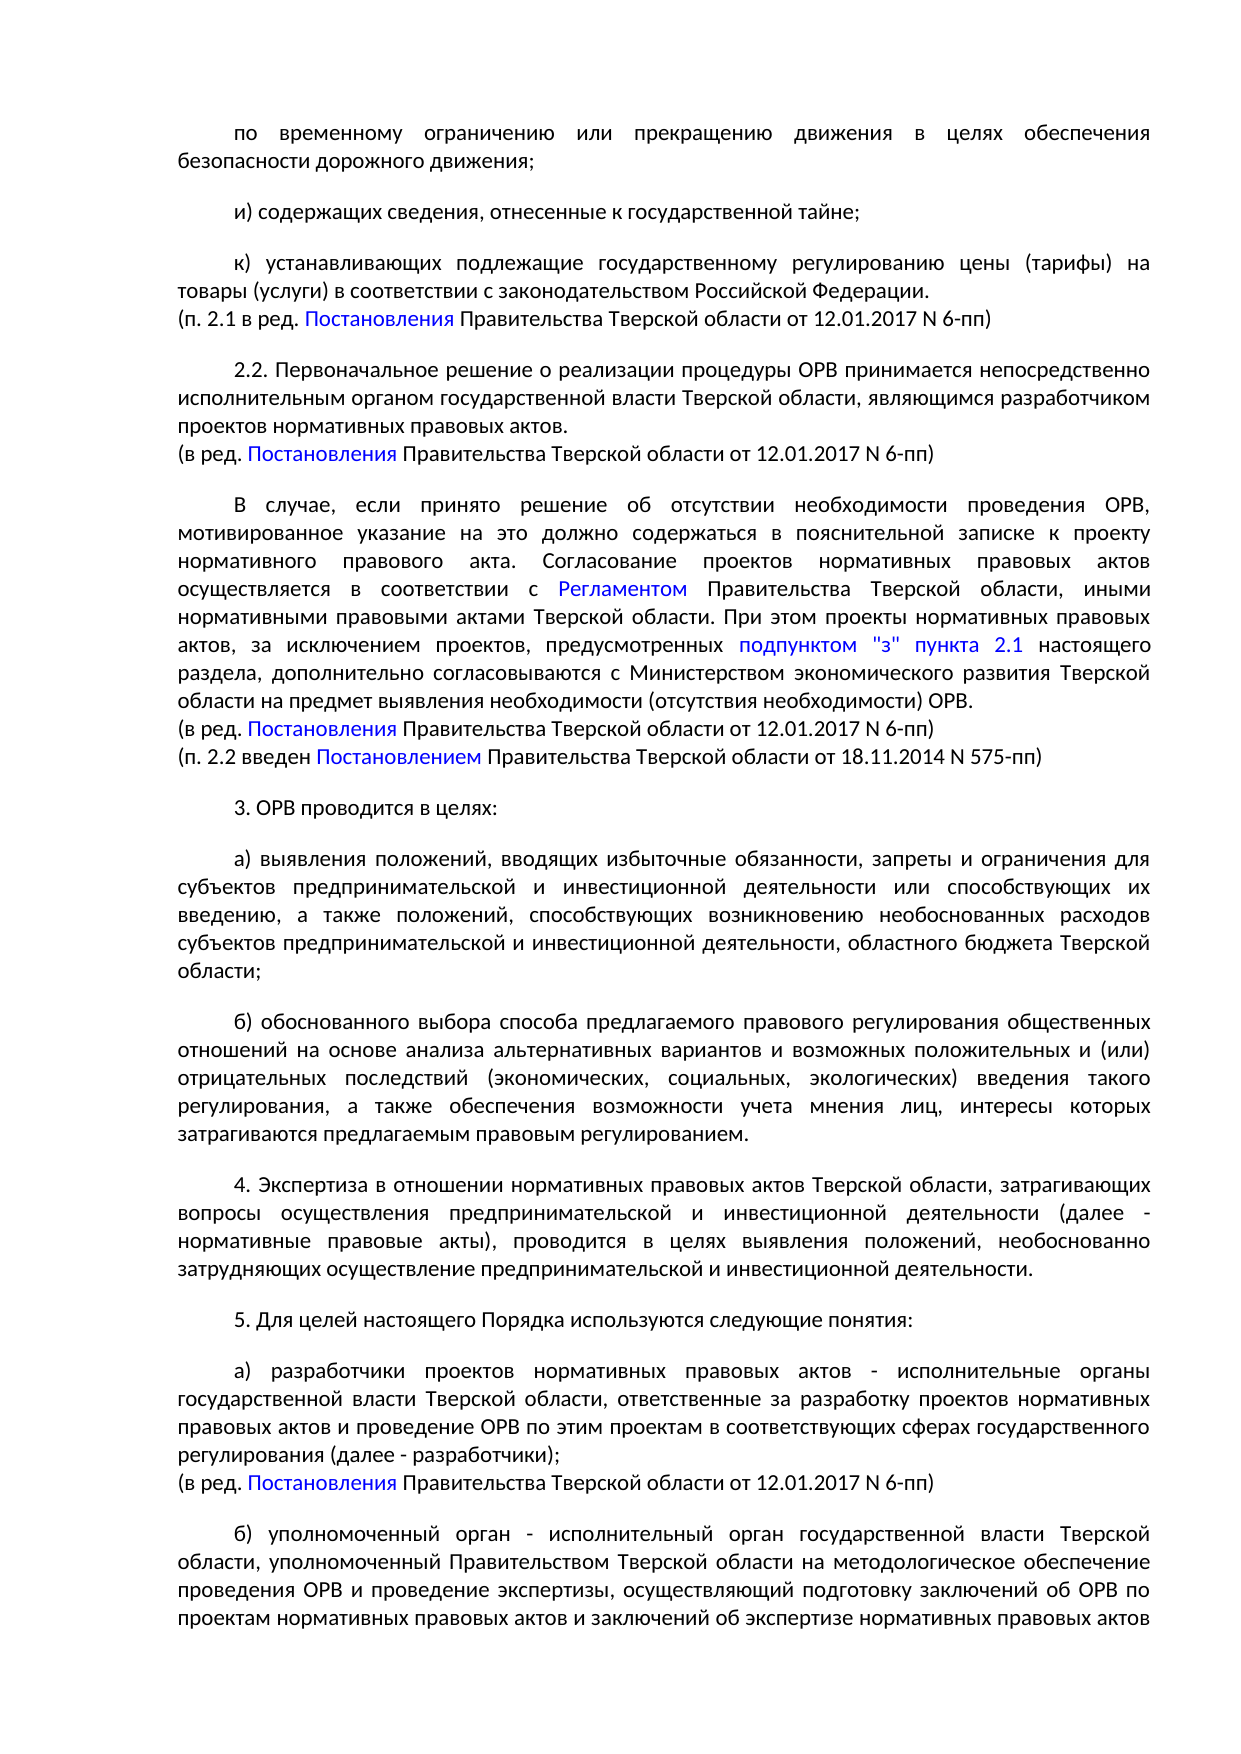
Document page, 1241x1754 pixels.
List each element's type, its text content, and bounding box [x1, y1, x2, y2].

text 5. Для целей настоящего Порядка используются следующие понятия: [177, 1305, 1152, 1333]
text (в ред. Постановления Правительства Тверской области от 12.01.2017 N 6-пп) [177, 714, 1152, 742]
text б) обоснованного выбора способа предлагаемого правового регулирования общественных отношений на основе анализа альтернативных вариантов и возможных положительных и (или) отрицательных последствий (экономических, социальных, экологических) введения такого регулирования, а также обеспечения возможности учета мнения лиц, интересы которых затрагиваются предлагаемым правовым регулированием. [177, 1007, 1152, 1147]
text В случае, если принято решение об отсутствии необходимости проведения ОРВ, мотивированное указание на это должно содержаться в пояснительной записке к проекту нормативного правового акта. Согласование проектов нормативных правовых актов осуществляется в соответствии с Регламентом Правительства Тверской области, иными нормативными правовыми актами Тверской области. При этом проекты нормативных правовых актов, за исключением проектов, предусмотренных подпунктом "з" пункта 2.1 настоящего раздела, дополнительно согласовываются с Министерством экономического развития Тверской области на предмет выявления необходимости (отсутствия необходимости) ОРВ. [177, 490, 1152, 714]
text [177, 1519, 1152, 1631]
text а) разработчики проектов нормативных правовых актов - исполнительные органы государственной власти Тверской области, ответственные за разработку проектов нормативных правовых актов и проведение ОРВ по этим проектам в соответствующих сферах государственного регулирования (далее - разработчики); [177, 1356, 1152, 1468]
text и) содержащих сведения, отнесенные к государственной тайне; [177, 197, 1152, 225]
text (п. 2.1 в ред. Постановления Правительства Тверской области от 12.01.2017 N 6-пп) [177, 304, 1152, 332]
text (в ред. Постановления Правительства Тверской области от 12.01.2017 N 6-пп) [177, 439, 1152, 467]
text к) устанавливающих подлежащие государственному регулированию цены (тарифы) на товары (услуги) в соответствии с законодательством Российской Федерации. [177, 248, 1152, 304]
text 2.2. Первоначальное решение о реализации процедуры ОРВ принимается непосредственно исполнительным органом государственной власти Тверской области, являющимся разработчиком проектов нормативных правовых актов. [177, 355, 1152, 439]
text 4. Экспертиза в отношении нормативных правовых актов Тверской области, затрагивающих вопросы осуществления предпринимательской и инвестиционной деятельности (далее - нормативные правовые акты), проводится в целях выявления положений, необоснованно затрудняющих осуществление предпринимательской и инвестиционной деятельности. [177, 1170, 1152, 1282]
text (в ред. Постановления Правительства Тверской области от 12.01.2017 N 6-пп) [177, 1468, 1152, 1496]
text (п. 2.2 введен Постановлением Правительства Тверской области от 18.11.2014 N 575-пп) [177, 742, 1152, 770]
text по временному ограничению или прекращению движения в целях обеспечения безопасности дорожного движения; [177, 118, 1152, 174]
text а) выявления положений, вводящих избыточные обязанности, запреты и ограничения для субъектов предпринимательской и инвестиционной деятельности или способствующих их введению, а также положений, способствующих возникновению необоснованных расходов субъектов предпринимательской и инвестиционной деятельности, областного бюджета Тверской области; [177, 844, 1152, 984]
text 3. ОРВ проводится в целях: [177, 793, 1152, 821]
